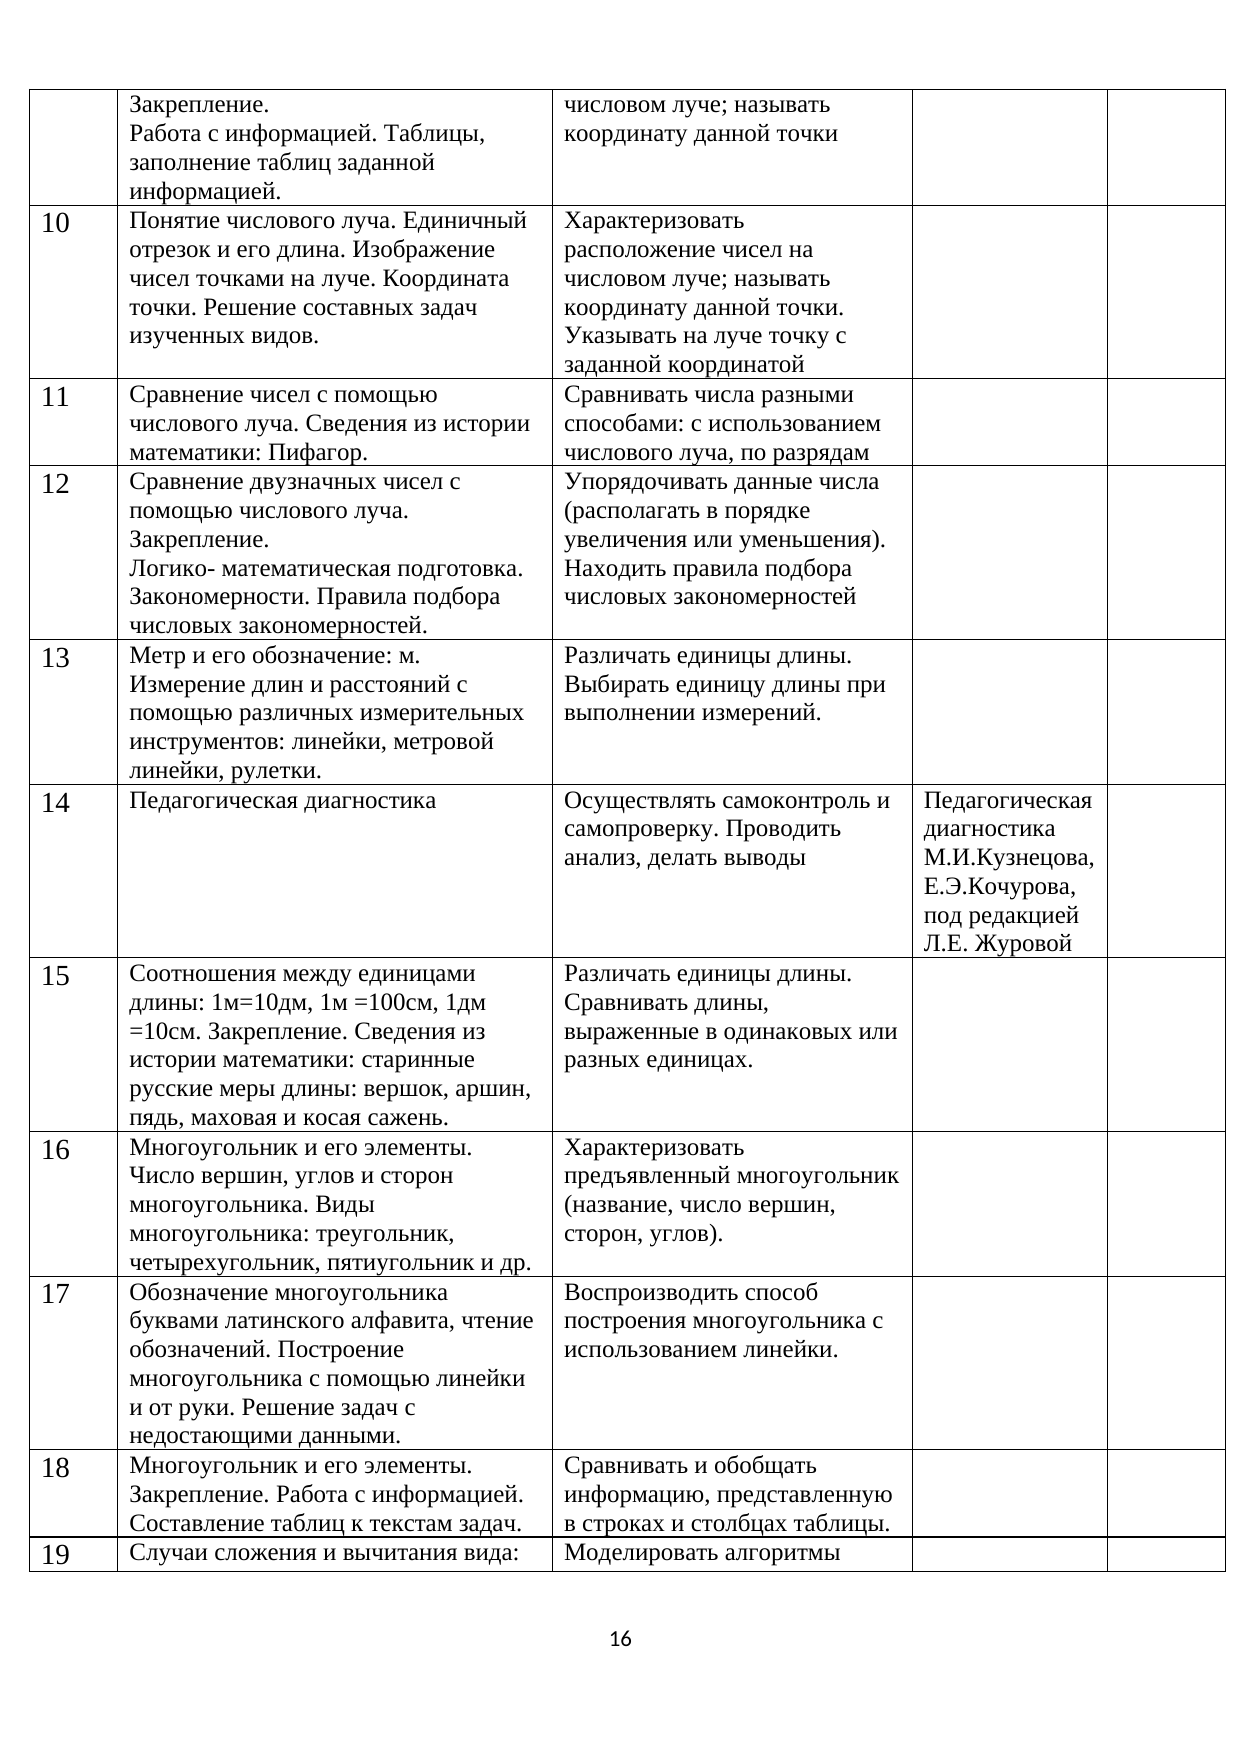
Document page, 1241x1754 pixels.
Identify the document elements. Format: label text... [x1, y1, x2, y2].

table_cell Многоугольник и его элементы. Число вершин, углов и сторон многоугольника. Виды многоугольника: треугольник, четырехугольник, пятиугольник и др. [118, 1132, 552, 1276]
table_cell 12 [30, 466, 117, 639]
table_cell [1108, 1277, 1225, 1449]
table_cell Сравнение двузначных чисел с помощью числового луча. Закрепление. Логико- математическая подготовка. Закономерности. Правила подбора числовых закономерностей. [118, 466, 552, 639]
table_cell [913, 206, 1107, 378]
table_cell 16 [30, 1132, 117, 1276]
table_cell Воспроизводить способ построения многоугольника с использованием линейки. [553, 1277, 912, 1449]
table_cell 11 [30, 379, 117, 465]
table_cell Характеризовать предъявленный многоугольник (название, число вершин, сторон, углов). [553, 1132, 912, 1276]
table_cell [1108, 1538, 1225, 1571]
table_cell Упорядочивать данные числа (располагать в порядке увеличения или уменьшения). Находить правила подбора числовых закономерностей [553, 466, 912, 639]
table_cell 13 [30, 640, 117, 784]
table_cell Различать единицы длины. Выбирать единицу длины при выполнении измерений. [553, 640, 912, 784]
table_cell [1108, 1132, 1225, 1276]
table_cell 15 [30, 958, 117, 1131]
table_cell [913, 1132, 1107, 1276]
table_cell Характеризовать расположение чисел на числовом луче; называть координату данной точки. Указывать на луче точку с заданной координатой [553, 206, 912, 378]
table_cell [1108, 90, 1225, 204]
table_cell [1108, 785, 1225, 957]
table_cell Педагогическая диагностика [118, 785, 552, 957]
table_cell Обозначение многоугольника буквами латинского алфавита, чтение обозначений. Построение многоугольника с помощью линейки и от руки. Решение задач с недостающими данными. [118, 1277, 552, 1449]
table_cell Различать единицы длины. Сравнивать длины, выраженные в одинаковых или разных единицах. [553, 958, 912, 1131]
table_cell Многоугольник и его элементы. Закрепление. Работа с информацией. Составление таблиц к текстам задач. [118, 1450, 552, 1536]
table_cell [1108, 379, 1225, 465]
table_cell [913, 466, 1107, 639]
table_cell 17 [30, 1277, 117, 1449]
table_cell 9 [30, 90, 117, 204]
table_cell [553, 1538, 912, 1571]
table_cell 14 [30, 785, 117, 957]
table_cell [1108, 1450, 1225, 1536]
table_cell 19 [30, 1538, 117, 1571]
table_cell [913, 1450, 1107, 1536]
table_cell [913, 1538, 1107, 1571]
table_cell [913, 1277, 1107, 1449]
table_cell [118, 90, 552, 204]
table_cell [553, 90, 912, 204]
table_cell Метр и его обозначение: м. Измерение длин и расстояний с помощью различных измерительных инструментов: линейки, метровой линейки, рулетки. [118, 640, 552, 784]
table_cell Сравнение чисел с помощью числового луча. Сведения из истории математики: Пифагор. [118, 379, 552, 465]
table_cell [913, 379, 1107, 465]
table_cell [1108, 206, 1225, 378]
table_cell [1108, 958, 1225, 1131]
table_cell Понятие числового луча. Единичный отрезок и его длина. Изображение чисел точками на луче. Координата точки. Решение составных задач изученных видов. [118, 206, 552, 378]
table_cell [1108, 466, 1225, 639]
table_cell [913, 90, 1107, 204]
table_cell Сравнивать и обобщать информацию, представленную в строках и столбцах таблицы. [553, 1450, 912, 1536]
table_cell Соотношения между единицами длины: 1м=10дм, 1м =100см, 1дм =10см. Закрепление. Сведения из истории математики: старинные русские меры длины: вершок, аршин, пядь, маховая и косая сажень. [118, 958, 552, 1131]
table_cell [1108, 640, 1225, 784]
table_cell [118, 1538, 552, 1571]
table_cell 18 [30, 1450, 117, 1536]
table_cell Осуществлять самоконтроль и самопроверку. Проводить анализ, делать выводы [553, 785, 912, 957]
table_cell Педагогическая диагностика М.И.Кузнецова, Е.Э.Кочурова, под редакцией Л.Е. Журовой [913, 785, 1107, 957]
table_cell Сравнивать числа разными способами: с использованием числового луча, по разрядам [553, 379, 912, 465]
table_cell 10 [30, 206, 117, 378]
table_cell [913, 958, 1107, 1131]
table_cell [913, 640, 1107, 784]
